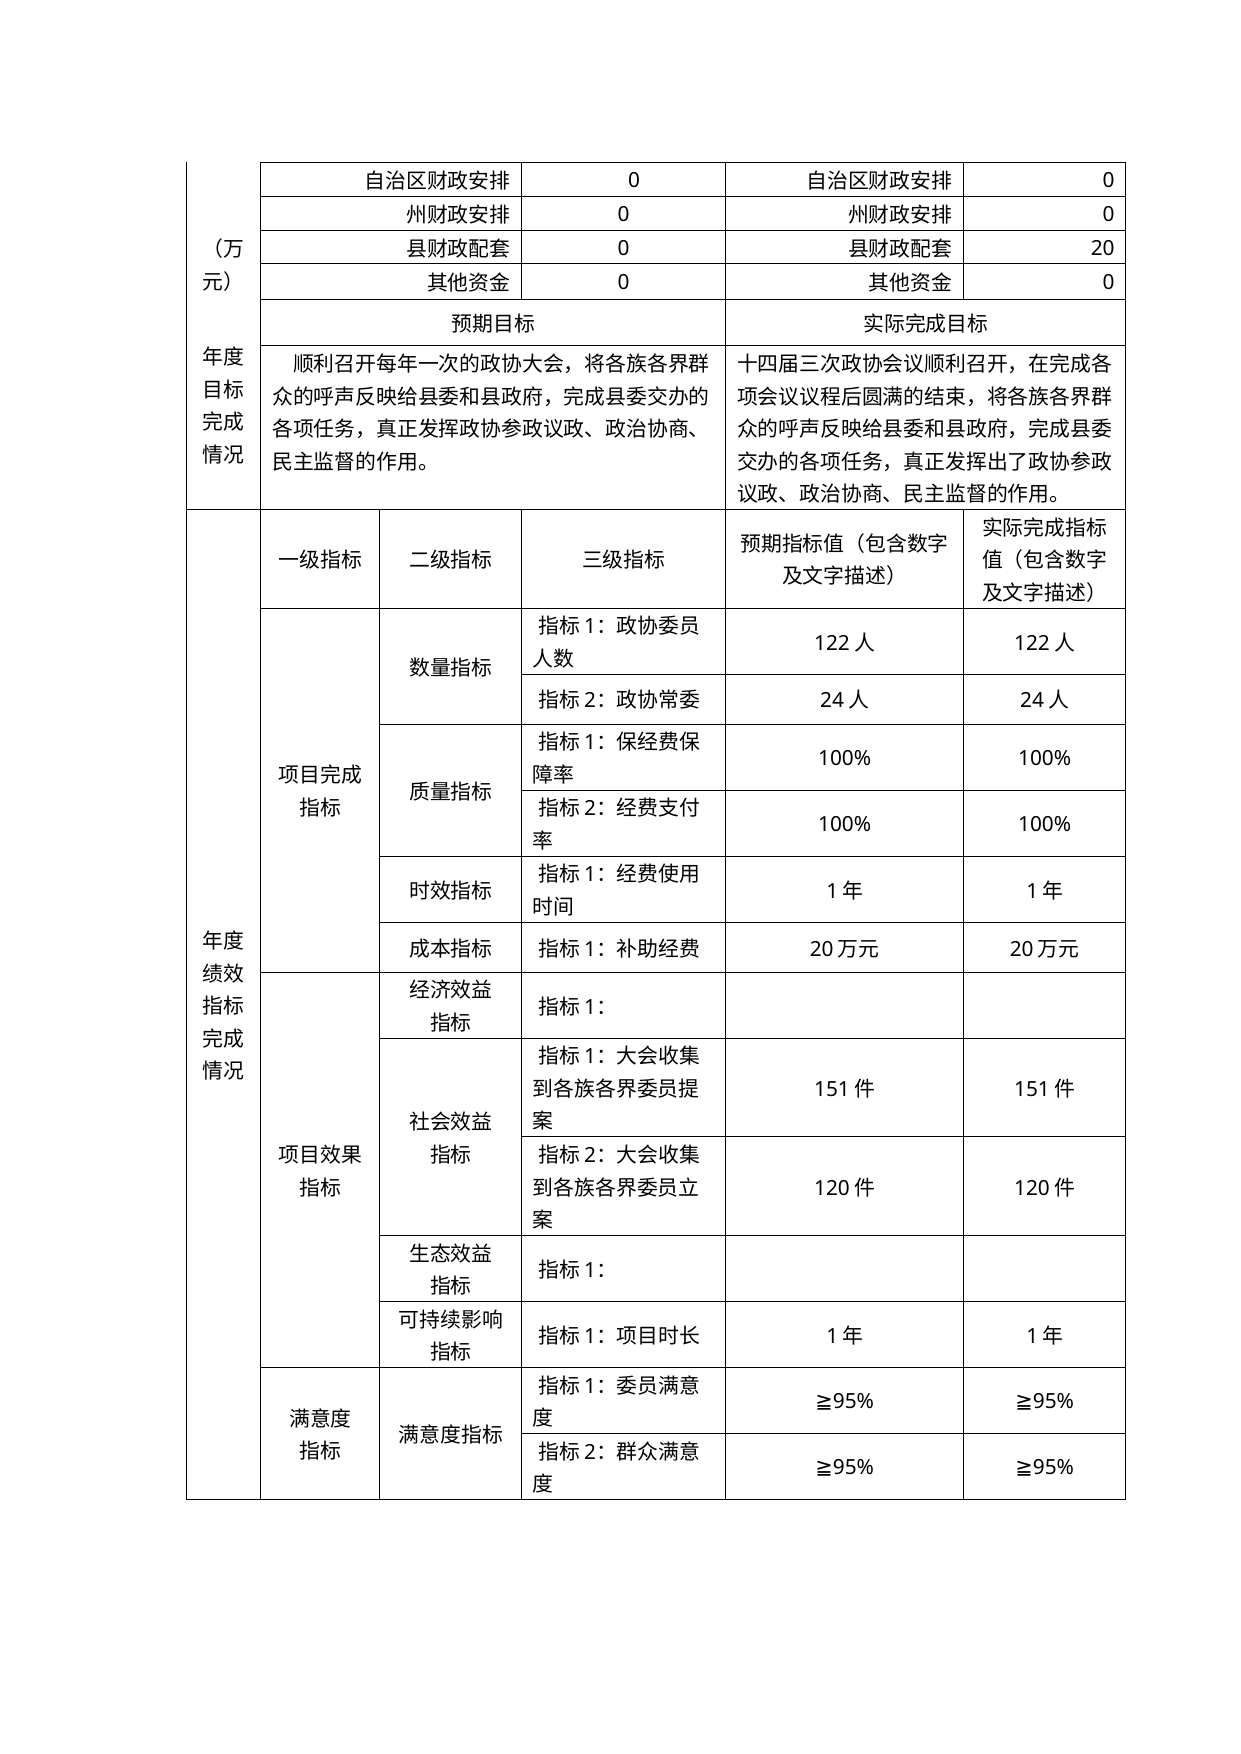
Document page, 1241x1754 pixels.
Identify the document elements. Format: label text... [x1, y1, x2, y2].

table_cell 100% [964, 791, 1125, 856]
table_cell 100% [726, 791, 963, 856]
table_cell [964, 973, 1125, 1038]
table_cell 1年 [726, 1302, 963, 1367]
table_cell 指标1：经费使用时间 [522, 857, 725, 922]
table_cell 三级指标 [522, 510, 725, 607]
table_cell 年度 目标 完成 情况 [187, 299, 260, 509]
table_cell 顺利召开每年一次的政协大会，将各族各界群众的呼声反映给县委和县政府，完成县委交办的各项任务，真正发挥政协参政议政、政治协商、民主监督的作用。 [261, 346, 725, 509]
table_cell 指标1： [522, 1236, 725, 1301]
table_cell 指标2：政协常委 [522, 675, 725, 723]
table_cell 指标1： [522, 973, 725, 1038]
table_cell 120件 [964, 1137, 1125, 1235]
table_cell 20万元 [726, 923, 963, 972]
table_cell 120件 [726, 1137, 963, 1235]
table_cell 20 [964, 231, 1125, 263]
table_cell 预期指标值（包含数字及文字描述） [726, 510, 963, 607]
table_cell 指标1：大会收集到各族各界委员提案 [522, 1039, 725, 1136]
table_cell 指标1：委员满意度 [522, 1368, 725, 1433]
table_cell [964, 1236, 1125, 1301]
table_cell 0 [522, 197, 725, 230]
table_cell 122人 [964, 609, 1125, 673]
table_cell 质量指标 [380, 725, 521, 856]
table_cell 年度 绩效 指标 完成 情况 [187, 510, 260, 1499]
table_cell 县财政配套 [261, 231, 521, 263]
table_cell 满意度指标 [380, 1368, 521, 1499]
table_cell 指标1：政协委员人数 [522, 609, 725, 673]
table_cell ≧95% [964, 1368, 1125, 1433]
table_cell 项目完成指标 [261, 609, 379, 972]
table_cell 项目效果指标 [261, 973, 379, 1367]
table_cell 24人 [726, 675, 963, 723]
table_cell 预期目标 [261, 300, 725, 345]
table_cell ≧95% [726, 1368, 963, 1433]
table_cell 指标2：大会收集到各族各界委员立案 [522, 1137, 725, 1235]
table_cell 满意度 指标 [261, 1368, 379, 1499]
table_cell 数量指标 [380, 609, 521, 723]
table_cell 151件 [964, 1039, 1125, 1136]
table_cell 可持续影响 指标 [380, 1302, 521, 1367]
table_cell 0 [522, 264, 725, 298]
table_cell 指标1：补助经费 [522, 923, 725, 972]
table_cell 其他资金 [726, 264, 963, 298]
table_cell 0 [964, 163, 1125, 196]
table_cell 0 [964, 264, 1125, 298]
table_cell 指标1：保经费保障率 [522, 725, 725, 789]
table_cell 其他资金 [261, 264, 521, 298]
table_cell 县财政配套 [726, 231, 963, 263]
table_cell 122人 [726, 609, 963, 673]
table_cell 20万元 [964, 923, 1125, 972]
table_cell 社会效益 指标 [380, 1039, 521, 1235]
table_cell 1年 [964, 1302, 1125, 1367]
table_cell 州财政安排 [261, 197, 521, 230]
table_cell 1年 [964, 857, 1125, 922]
table_cell [726, 973, 963, 1038]
table_cell 自治区财政安排 [726, 163, 963, 196]
table_cell 151件 [726, 1039, 963, 1136]
table_cell 二级指标 [380, 510, 521, 607]
table_cell 生态效益 指标 [380, 1236, 521, 1301]
table_cell 0 [522, 231, 725, 263]
table_cell 成本指标 [380, 923, 521, 972]
table_cell 十四届三次政协会议顺利召开，在完成各项会议议程后圆满的结束，将各族各界群众的呼声反映给县委和县政府，完成县委交办的各项任务，真正发挥出了政协参政议政、政治协商、民主监督的作用。 [726, 346, 1125, 509]
table_cell 0 [522, 163, 725, 196]
table_cell 实际完成目标 [726, 300, 1125, 345]
table_cell 自治区财政安排 [261, 163, 521, 196]
table_cell 实际完成指标值（包含数字及文字描述） [964, 510, 1125, 607]
table_cell 100% [964, 725, 1125, 789]
table_cell ≧95% [726, 1434, 963, 1499]
table_cell ≧95% [964, 1434, 1125, 1499]
table_cell 指标2：群众满意度 [522, 1434, 725, 1499]
table_cell 0 [964, 197, 1125, 230]
table_cell 100% [726, 725, 963, 789]
table_cell 时效指标 [380, 857, 521, 922]
table_cell 经济效益 指标 [380, 973, 521, 1038]
table_cell 州财政安排 [726, 197, 963, 230]
table_cell 24人 [964, 675, 1125, 723]
table_cell 指标2：经费支付率 [522, 791, 725, 856]
table_cell 1年 [726, 857, 963, 922]
table_cell 一级指标 [261, 510, 379, 607]
table_cell [726, 1236, 963, 1301]
table_cell 指标1：项目时长 [522, 1302, 725, 1367]
